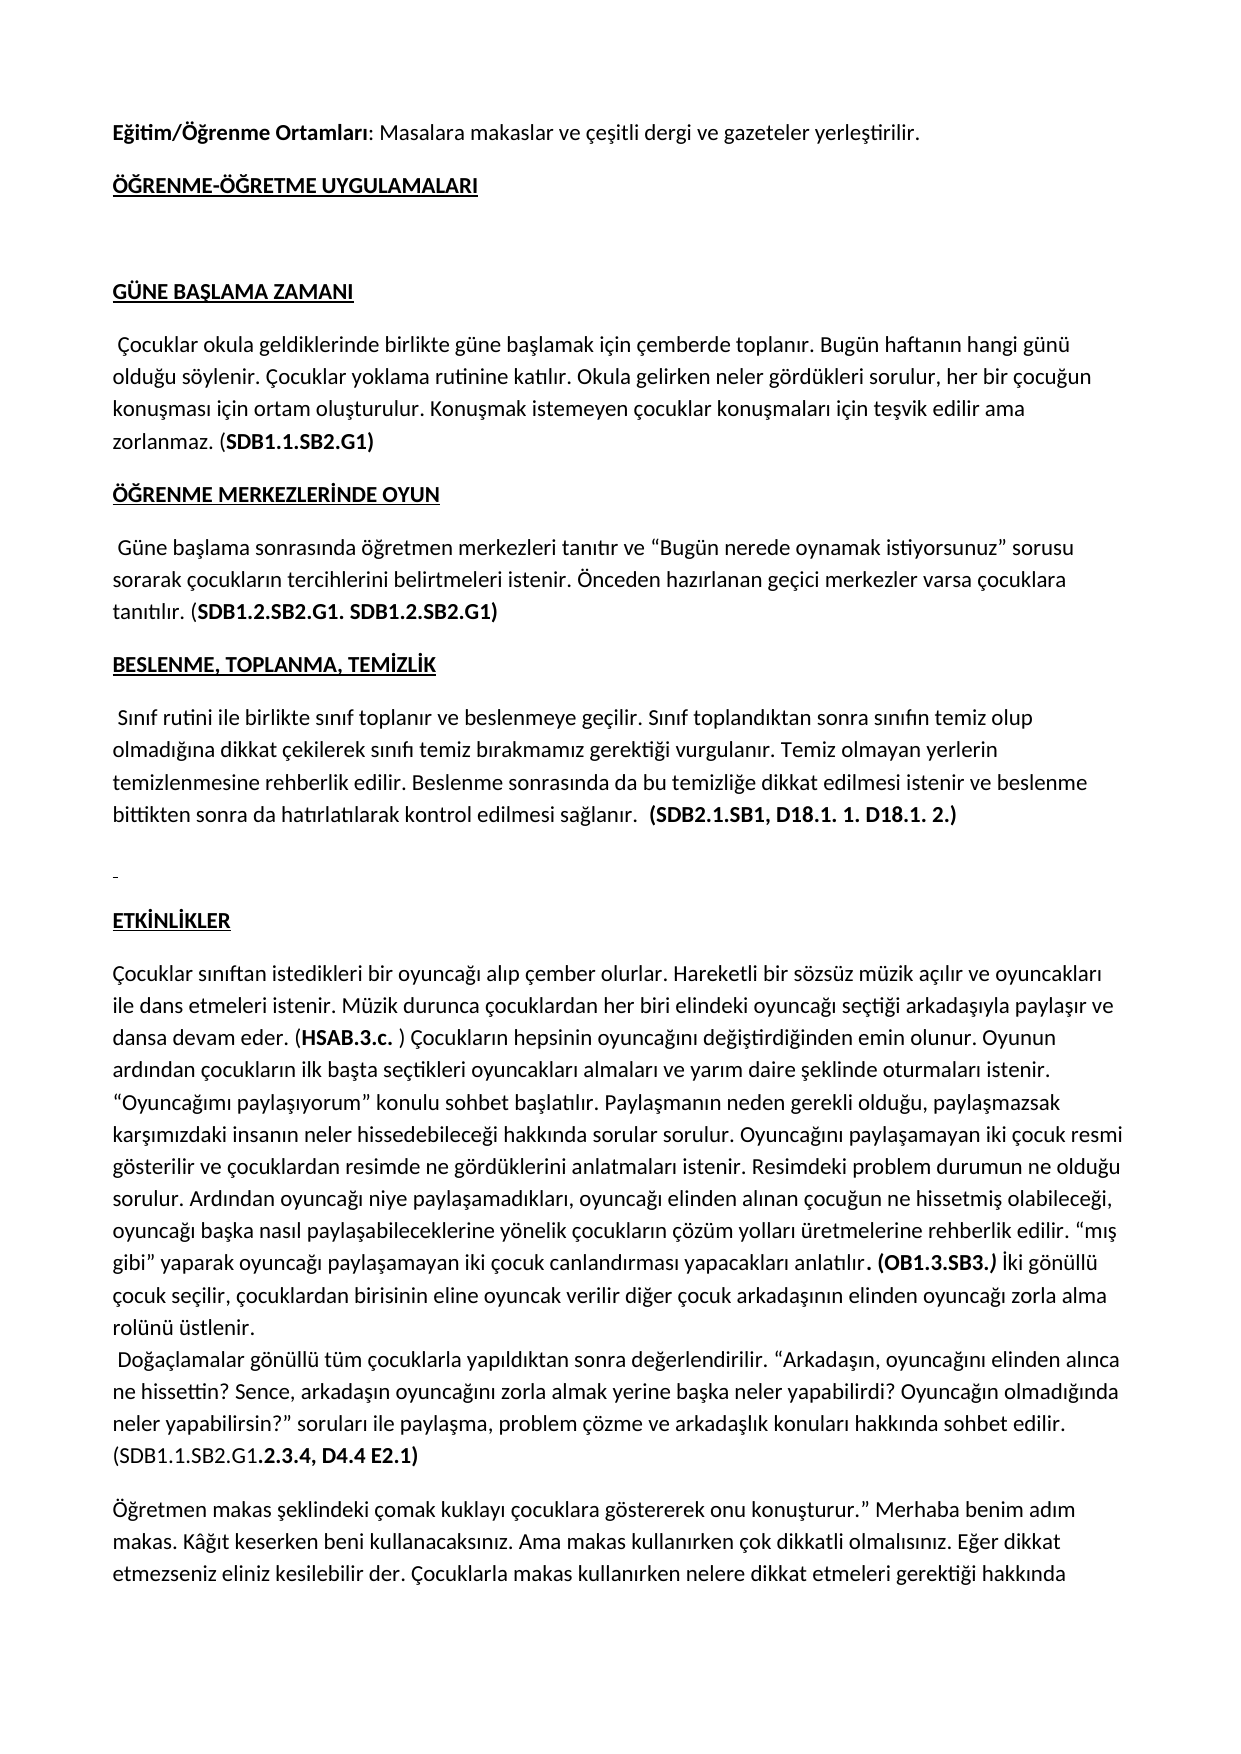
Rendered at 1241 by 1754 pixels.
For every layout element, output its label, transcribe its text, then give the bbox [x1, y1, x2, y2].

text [112, 1495, 1128, 1587]
text ETKİNLİKLER [112, 906, 1128, 934]
text Çocuklar sınıftan istedikleri bir oyuncağı alıp çember olurlar. Hareketli bir sözsüz müzik açılır ve oyuncakları ile dans etmeleri istenir. Müzik durunca çocuklardan her biri elindeki oyuncağı seçtiği arkadaşıyla paylaşır ve dansa devam eder. (HSAB.3.c. ) Çocukların hepsinin oyuncağını değiştirdiğinden emin olunur. Oyunun ardından çocukların ilk başta seçtikleri oyuncakları almaları ve yarım daire şeklinde oturmaları istenir. “Oyuncağımı paylaşıyorum” konulu sohbet başlatılır. Paylaşmanın neden gerekli olduğu, paylaşmazsak karşımızdaki insanın neler hissedebileceği hakkında sorular sorulur. Oyuncağını paylaşamayan iki çocuk resmi gösterilir ve çocuklardan resimde ne gördüklerini anlatmaları istenir. Resimdeki problem durumun ne olduğu sorulur. Ardından oyuncağı niye paylaşamadıkları, oyuncağı elinden alınan çocuğun ne hissetmiş olabileceği, oyuncağı başka nasıl paylaşabileceklerine yönelik çocukların çözüm yolları üretmelerine rehberlik edilir. “mış gibi” yaparak oyuncağı paylaşamayan iki çocuk canlandırması yapacakları anlatılır. (OB1.3.SB3.) İki gönüllü çocuk seçilir, çocuklardan birisinin eline oyuncak verilir diğer çocuk arkadaşının elinden oyuncağı zorla alma rolünü üstlenir. Doğaçlamalar gönüllü tüm çocuklarla yapıldıktan sonra değerlendirilir. “Arkadaşın, oyuncağını elinden alınca ne hissettin? Sence, arkadaşın oyuncağını zorla almak yerine başka neler yapabilirdi? Oyuncağın olmadığında neler yapabilirsin?” soruları ile paylaşma, problem çözme ve arkadaşlık konuları hakkında sohbet edilir. (SDB1.1.SB2.G1.2.3.4, D4.4 E2.1) [112, 959, 1128, 1470]
text BESLENME, TOPLANMA, TEMİZLİK [112, 650, 1128, 678]
text Sınıf rutini ile birlikte sınıf toplanır ve beslenmeye geçilir. Sınıf toplandıktan sonra sınıfın temiz olup olmadığına dikkat çekilerek sınıfı temiz bırakmamız gerektiği vurgulanır. Temiz olmayan yerlerin temizlenmesine rehberlik edilir. Beslenme sonrasında da bu temizliğe dikkat edilmesi istenir ve beslenme bittikten sonra da hatırlatılarak kontrol edilmesi sağlanır. (SDB2.1.SB1, D18.1. 1. D18.1. 2.) [112, 703, 1128, 828]
text ÖĞRENME MERKEZLERİNDE OYUN [112, 480, 1128, 508]
text Çocuklar okula geldiklerinde birlikte güne başlamak için çemberde toplanır. Bugün haftanın hangi günü olduğu söylenir. Çocuklar yoklama rutinine katılır. Okula gelirken neler gördükleri sorulur, her bir çocuğun konuşması için ortam oluşturulur. Konuşmak istemeyen çocuklar konuşmaları için teşvik edilir ama zorlanmaz. (SDB1.1.SB2.G1) [112, 330, 1128, 455]
text ÖĞRENME-ÖĞRETME UYGULAMALARI [112, 171, 1128, 199]
text Eğitim/Öğrenme Ortamları: Masalara makaslar ve çeşitli dergi ve gazeteler yerleştirilir. [112, 118, 1128, 146]
text GÜNE BAŞLAMA ZAMANI [112, 277, 1128, 305]
text Güne başlama sonrasında öğretmen merkezleri tanıtır ve “Bugün nerede oynamak istiyorsunuz” sorusu sorarak çocukların tercihlerini belirtmeleri istenir. Önceden hazırlanan geçici merkezler varsa çocuklara tanıtılır. (SDB1.2.SB2.G1. SDB1.2.SB2.G1) [112, 533, 1128, 625]
